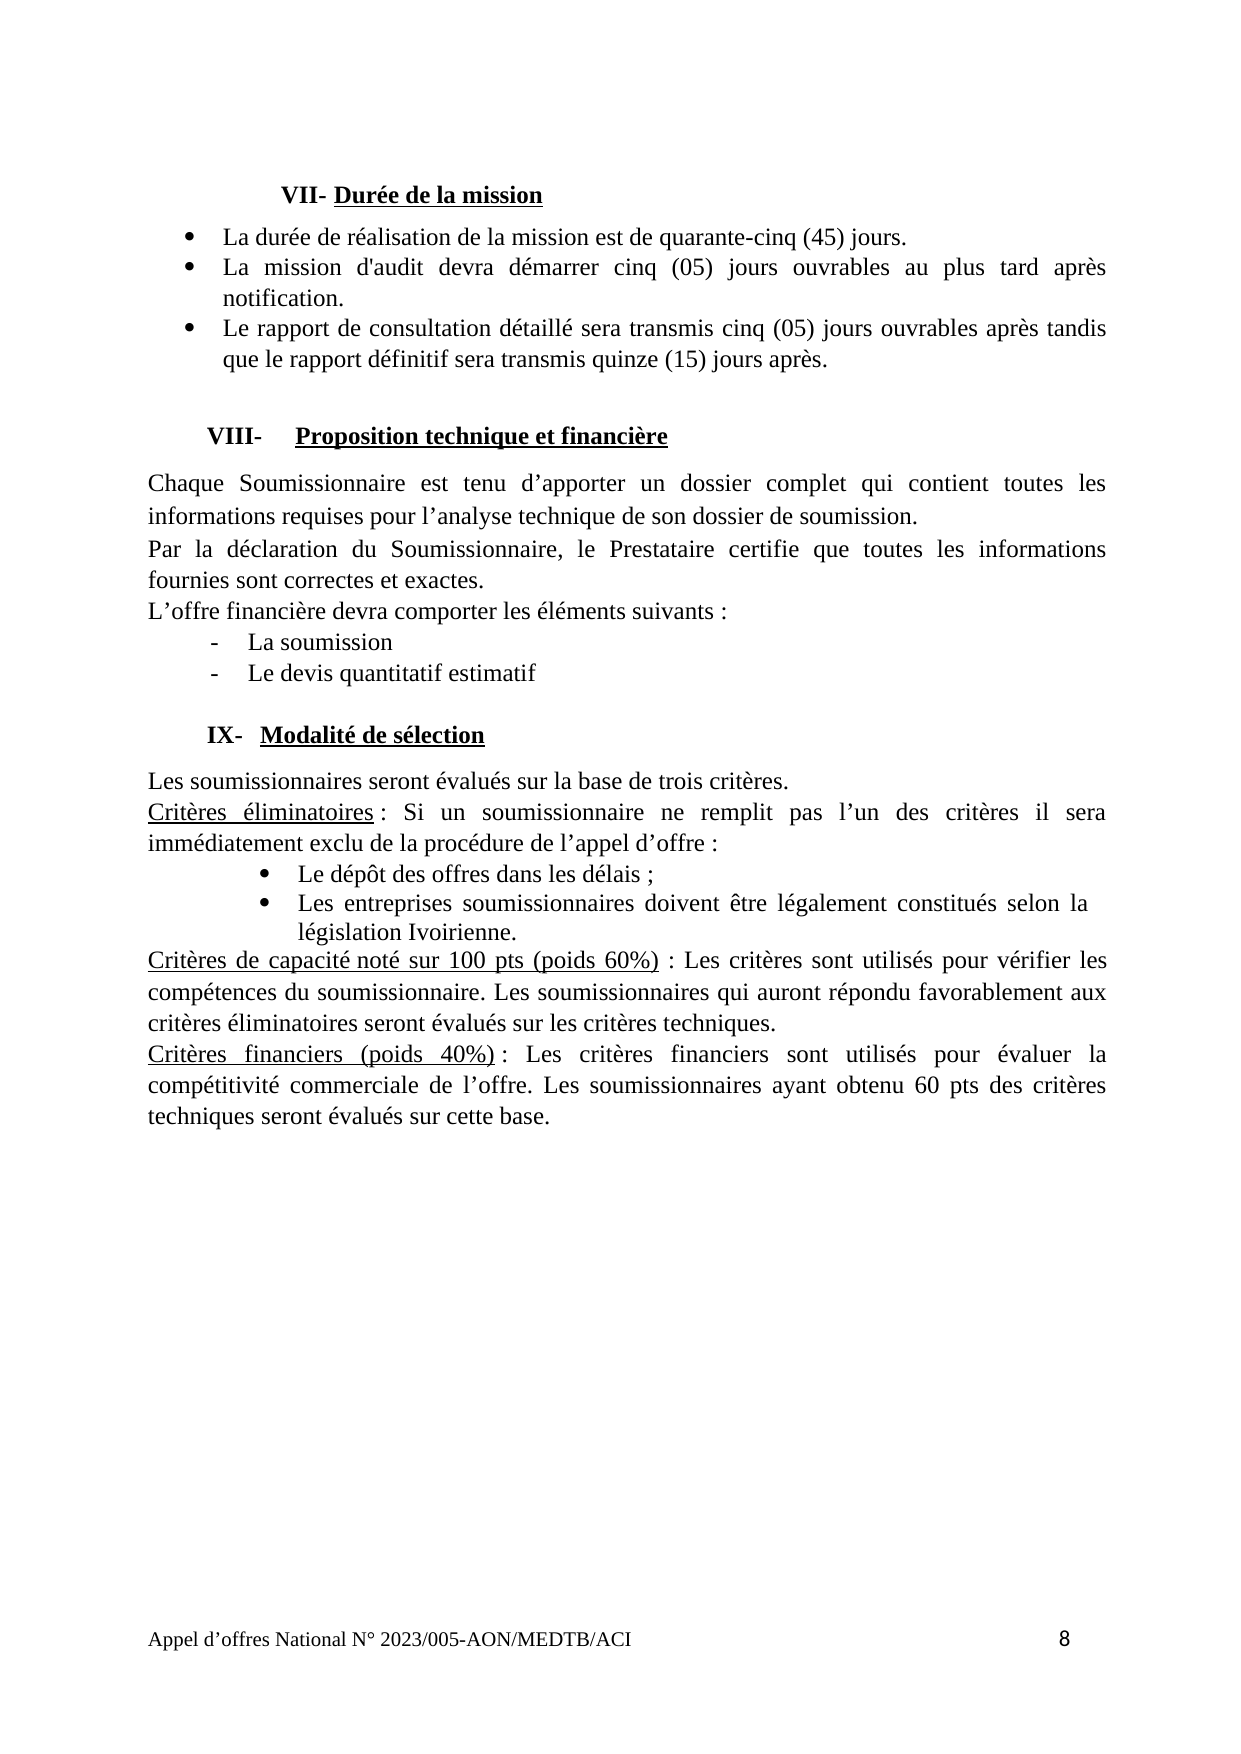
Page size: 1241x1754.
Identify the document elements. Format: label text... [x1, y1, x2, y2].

list Le devis quantitatif estimatif [210, 658, 1107, 687]
list Les entreprises soumissionnaires doivent être légalement constitués selon la législation Ivoirienne. [260, 888, 1089, 946]
list Le dépôt des offres dans les délais ; [260, 859, 1089, 888]
text L’offre financière devra comporter les éléments suivants : [148, 596, 1107, 625]
text Les soumissionnaires seront évalués sur la base de trois critères. [148, 766, 1107, 795]
text Critères éliminatoires : Si un soumissionnaire ne remplit pas l’un des critères il sera immédiatement exclu de la procédure de l’appel d’offre : [148, 797, 1107, 857]
list La durée de réalisation de la mission est de quarante-cinq (45) jours. [185, 222, 1107, 251]
text Critères financiers (poids 40%) : Les critères financiers sont utilisés pour évaluer la compétitivité commerciale de l’offre. Les soumissionnaires ayant obtenu 60 pts des critères techniques seront évalués sur cette base. [148, 1039, 1107, 1129]
list La soumission [210, 627, 1107, 656]
text Critères de capacité noté sur 100 pts (poids 60%) : Les critères sont utilisés pour vérifier les compétences du soumissionnaire. Les soumissionnaires qui auront répondu favorablement aux critères éliminatoires seront évalués sur les critères techniques. [148, 946, 1107, 1036]
text Par la déclaration du Soumissionnaire, le Prestataire certifie que toutes les informations fournies sont correctes et exactes. [148, 534, 1107, 594]
list Proposition technique et financière [207, 421, 1107, 450]
list Le rapport de consultation détaillé sera transmis cinq (05) jours ouvrables après tandis que le rapport définitif sera transmis quinze (15) jours après. [185, 313, 1107, 372]
list Modalité de sélection [207, 720, 1107, 749]
list La mission d'audit devra démarrer cinq (05) jours ouvrables au plus tard après notification. [185, 252, 1107, 312]
text Chaque Soumissionnaire est tenu d’apporter un dossier complet qui contient toutes les informations requises pour l’analyse technique de son dossier de soumission. [148, 468, 1107, 530]
list Durée de la mission [281, 181, 1107, 209]
